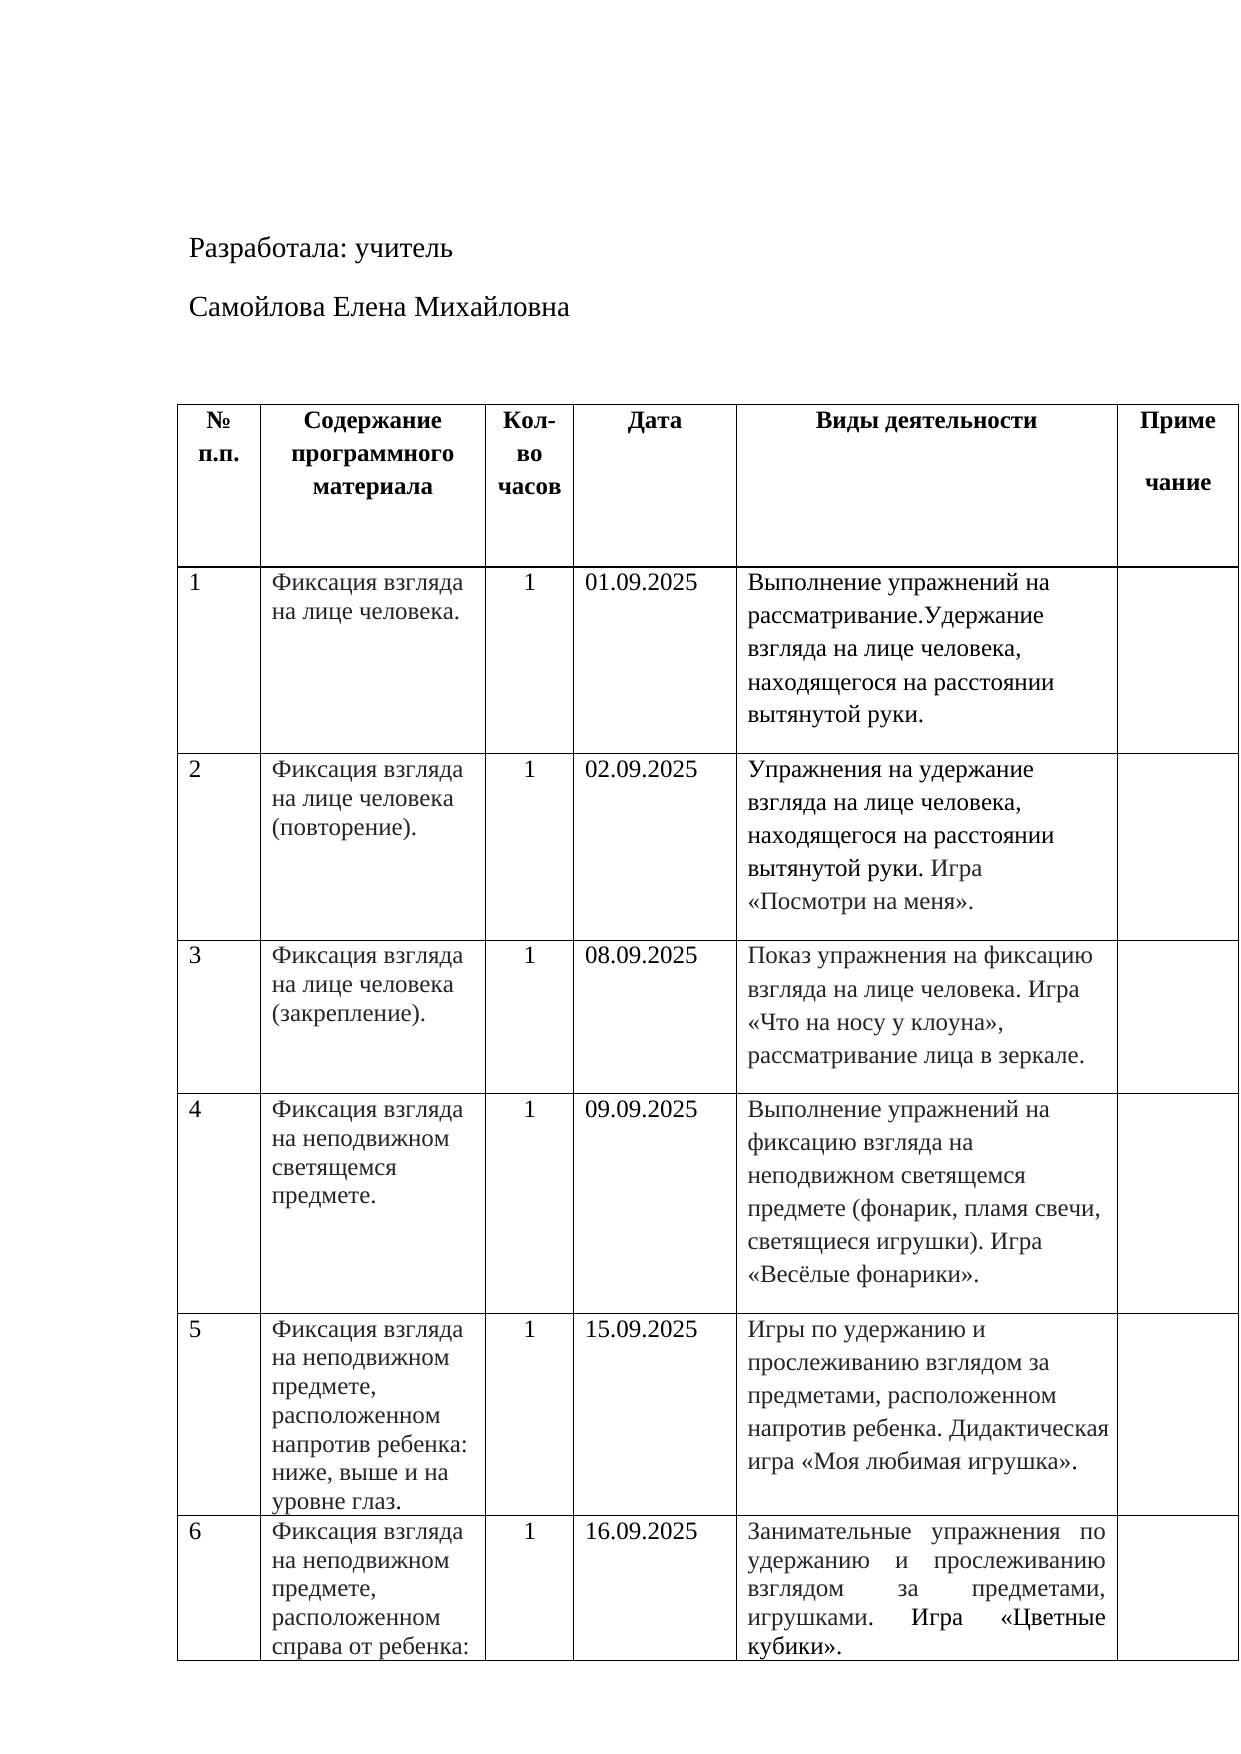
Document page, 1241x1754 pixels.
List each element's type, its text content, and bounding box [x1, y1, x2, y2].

table_cell 1 [486, 941, 573, 1093]
table_cell 01.09.2025 [574, 568, 736, 753]
table_cell 1 [486, 1314, 573, 1515]
table_cell [1118, 1516, 1238, 1660]
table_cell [737, 1516, 1117, 1660]
table_cell 5 [178, 1314, 260, 1515]
table_cell 1 [486, 568, 573, 753]
table_cell Виды деятельности [737, 405, 1117, 566]
table_cell Приме чание [1118, 405, 1238, 566]
table_cell [1118, 1094, 1238, 1313]
table_cell 2 [178, 754, 260, 939]
table_cell Содержание программного материала [261, 405, 485, 566]
table_cell Фиксация взгляда на неподвижном предмете, расположенном напротив ребенка: ниже, выше и на уровне глаз. [261, 1314, 485, 1515]
table_cell Показ упражнения на фиксацию взгляда на лице человека. Игра «Что на носу у клоуна», рассматривание лица в зеркале. [737, 941, 1117, 1093]
table_cell Фиксация взгляда на лице человека (закрепление). [261, 941, 485, 1093]
table_header Разработала: учитель Самойлова Елена Михайловна [177, 230, 676, 404]
table_cell 1 [486, 754, 573, 939]
table_cell Фиксация взгляда на лице человека (повторение). [261, 754, 485, 939]
table_cell 09.09.2025 [574, 1094, 736, 1313]
table_cell 16.09.2025 [574, 1516, 736, 1660]
table_cell [1118, 941, 1238, 1093]
table_cell 1 [178, 568, 260, 753]
table_cell 1 [486, 1094, 573, 1313]
table_cell 6 [178, 1516, 260, 1660]
table_cell 02.09.2025 [574, 754, 736, 939]
table_cell [1118, 1314, 1238, 1515]
table_cell Игры по удержанию и прослеживанию взглядом за предметами, расположенном напротив ребенка. Дидактическая игра «Моя любимая игрушка». [737, 1314, 1117, 1515]
table_cell Кол-во часов [486, 405, 573, 566]
table_cell 4 [178, 1094, 260, 1313]
table_cell Выполнение упражнений на фиксацию взгляда на неподвижном светящемся предмете (фонарик, пламя свечи, светящиеся игрушки). Игра «Весёлые фонарики». [737, 1094, 1117, 1313]
table_cell Выполнение упражнений на рассматривание.Удержание взгляда на лице человека, находящегося на расстоянии вытянутой руки. [737, 568, 1117, 753]
table_cell Фиксация взгляда на лице человека. [261, 568, 485, 753]
table_cell 1 [486, 1516, 573, 1660]
table_cell № п.п. [178, 405, 260, 566]
table_cell Фиксация взгляда на неподвижном светящемся предмете. [261, 1094, 485, 1313]
table_cell [1118, 568, 1238, 753]
table_cell 08.09.2025 [574, 941, 736, 1093]
table_cell 15.09.2025 [574, 1314, 736, 1515]
table_cell 3 [178, 941, 260, 1093]
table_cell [261, 1516, 485, 1660]
table_cell Упражнения на удержание взгляда на лице человека, находящегося на расстоянии вытянутой руки. Игра «Посмотри на меня». [737, 754, 1117, 939]
table_cell [1118, 754, 1238, 939]
table_cell Дата [574, 405, 736, 566]
